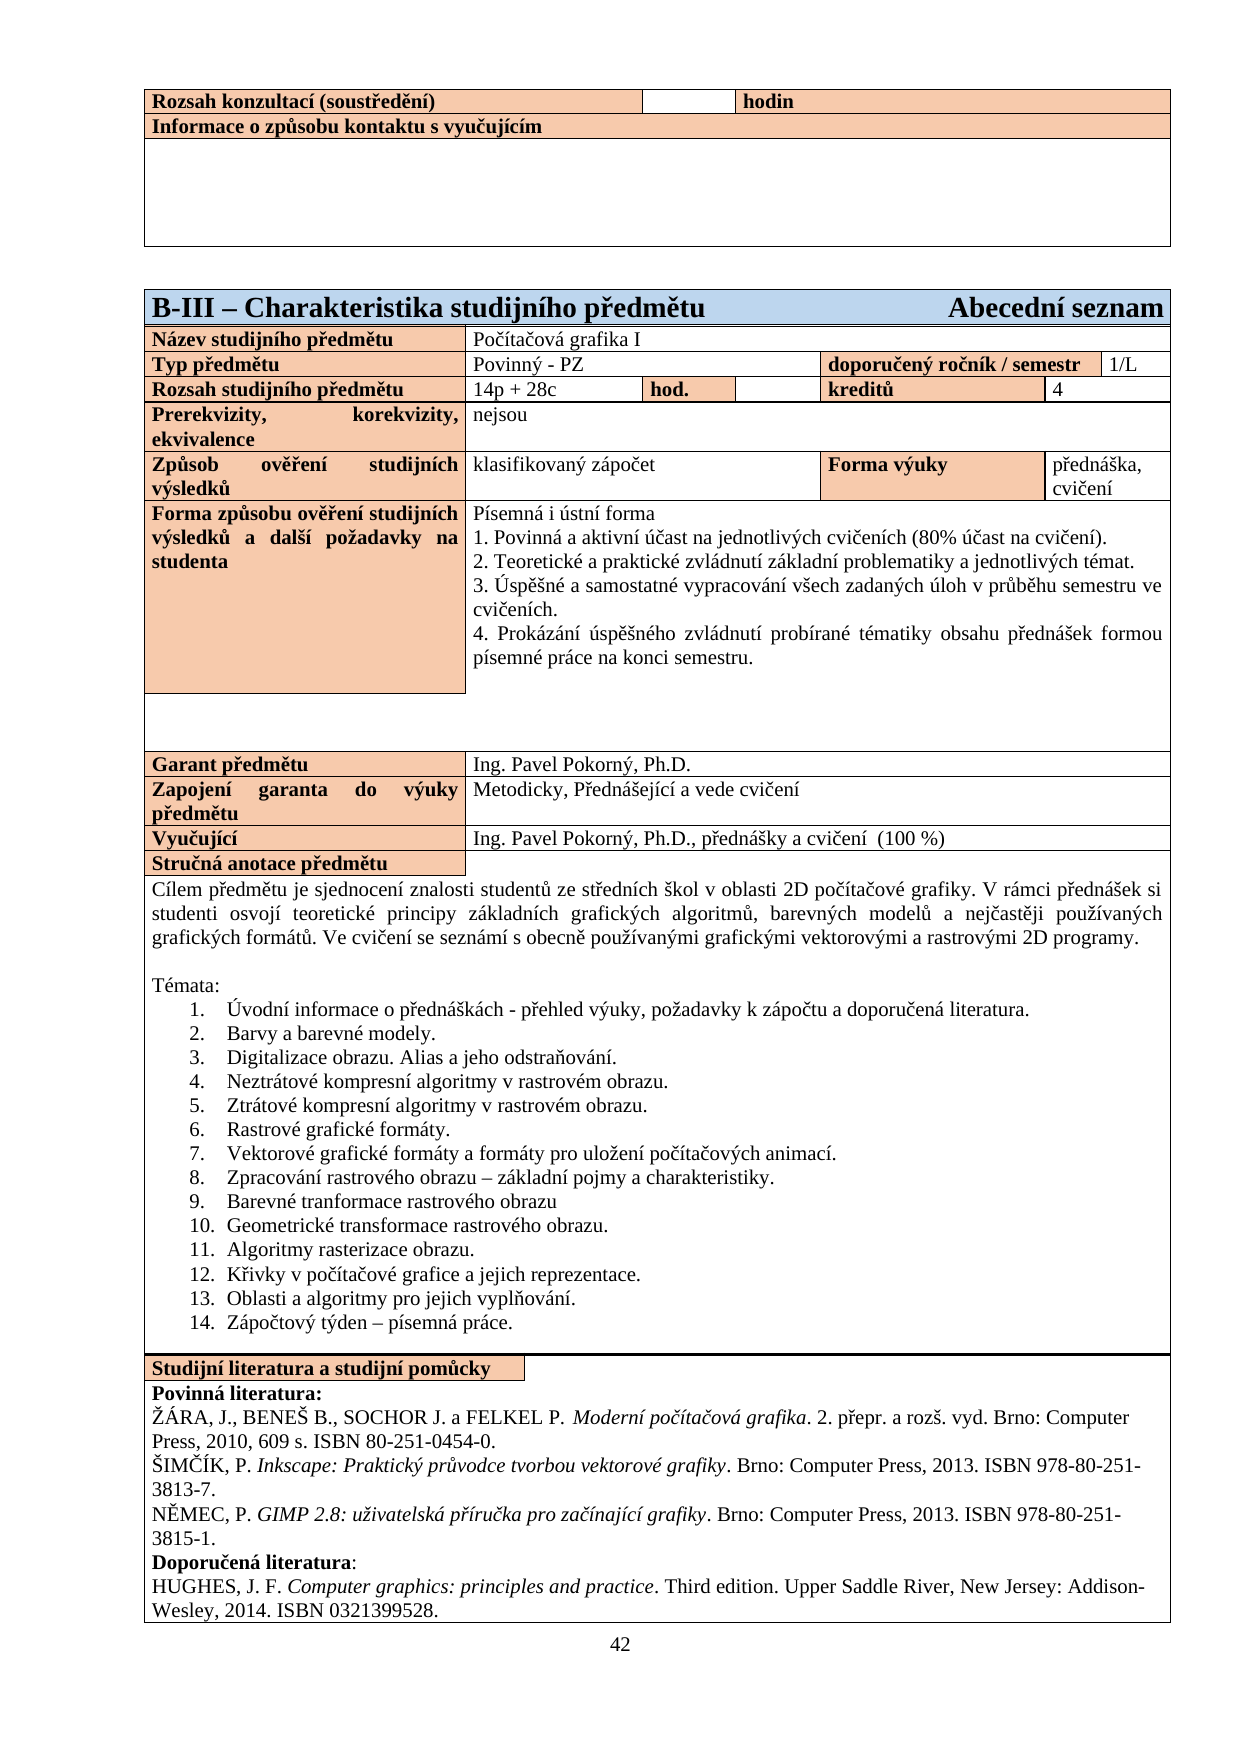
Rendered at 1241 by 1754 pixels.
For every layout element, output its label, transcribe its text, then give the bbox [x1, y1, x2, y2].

table_cell Rozsah konzultací (soustředění) [145, 90, 642, 113]
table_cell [145, 1380, 1170, 1622]
table_header B-III – Charakteristika studijního předmětu [145, 290, 1170, 324]
table_cell [736, 377, 820, 401]
table_cell 4 [1046, 377, 1170, 401]
table_cell 1/L [1102, 352, 1170, 376]
table_cell [145, 139, 1170, 246]
table_cell Způsob ověření studijních výsledků [145, 452, 465, 500]
table_cell kreditů [821, 377, 1044, 401]
table_cell klasifikovaný zápočet [466, 452, 820, 500]
table_cell Informace o způsobu kontaktu s vyučujícím [145, 114, 1170, 138]
table_cell Garant předmětu [145, 752, 465, 776]
table_cell Povinný - PZ [466, 352, 820, 376]
table_cell Počítačová grafika I [466, 327, 1170, 351]
table_cell Cílem předmětu je sjednocení znalosti studentů ze středních škol v oblasti 2D počítačové grafiky. V rámci přednášek si studenti osvojí teoretické principy základních grafických algoritmů, barevných modelů a nejčastěji používaných grafických formátů. Ve cvičení se seznámí s obecně používanými grafickými vektorovými a rastrovými 2D programy. Témata: Úvodní informace o přednáškách - přehled výuky, požadavky k zápočtu a doporučená literatura. Barvy a barevné modely. Digitalizace obrazu. Alias a jeho odstraňování. Neztrátové kompresní algoritmy v rastrovém obrazu. Ztrátové kompresní algoritmy v rastrovém obrazu. Rastrové grafické formáty. Vektorové grafické formáty a formáty pro uložení počítačových animací. Zpracování rastrového obrazu – základní pojmy a charakteristiky. Barevné tranformace rastrového obrazu Geometrické transformace rastrového obrazu. Algoritmy rasterizace obrazu. Křivky v počítačové grafice a jejich reprezentace. Oblasti a algoritmy pro jejich vyplňování. Zápočtový týden – písemná práce. [145, 875, 1170, 1352]
table_cell [643, 90, 735, 113]
table_cell Ing. Pavel Pokorný, Ph.D. [466, 752, 1170, 776]
table_cell [145, 693, 1170, 751]
table_cell Vyučující [145, 826, 465, 850]
table_cell Rozsah studijního předmětu [145, 377, 465, 401]
table_cell doporučený ročník / semestr [821, 352, 1101, 376]
table_cell Forma způsobu ověření studijních výsledků a další požadavky na studenta [145, 501, 465, 693]
table_cell Stručná anotace předmětu [145, 851, 465, 875]
table_cell nejsou [466, 403, 1170, 451]
table_cell hod. [643, 377, 735, 401]
table_cell Písemná i ústní forma 1. Povinná a aktivní účast na jednotlivých cvičeních (80% účast na cvičení). 2. Teoretické a praktické zvládnutí základní problematiky a jednotlivých témat. 3. Úspěšné a samostatné vypracování všech zadaných úloh v průběhu semestru ve cvičeních. 4. Prokázání úspěšného zvládnutí probírané tématiky obsahu přednášek formou písemné práce na konci semestru. [466, 501, 1170, 693]
table_cell Ing. Pavel Pokorný, Ph.D., přednášky a cvičení (100 %) [466, 826, 1170, 850]
table_cell Název studijního předmětu [145, 327, 465, 351]
table_cell Forma výuky [821, 452, 1044, 500]
table_cell Studijní literatura a studijní pomůcky [145, 1356, 524, 1380]
table_cell [525, 1356, 1170, 1380]
table_cell Prerekvizity, korekvizity, ekvivalence [145, 403, 465, 451]
table_cell Metodicky, Přednášející a vede cvičení [466, 777, 1170, 825]
table_cell přednáška, cvičení [1046, 452, 1170, 500]
table_cell 14p + 28c [466, 377, 642, 401]
table_cell [466, 851, 1170, 875]
table_cell hodin [736, 90, 1170, 113]
table_cell Typ předmětu [145, 352, 465, 376]
table_cell Zapojení garanta do výuky předmětu [145, 777, 465, 825]
